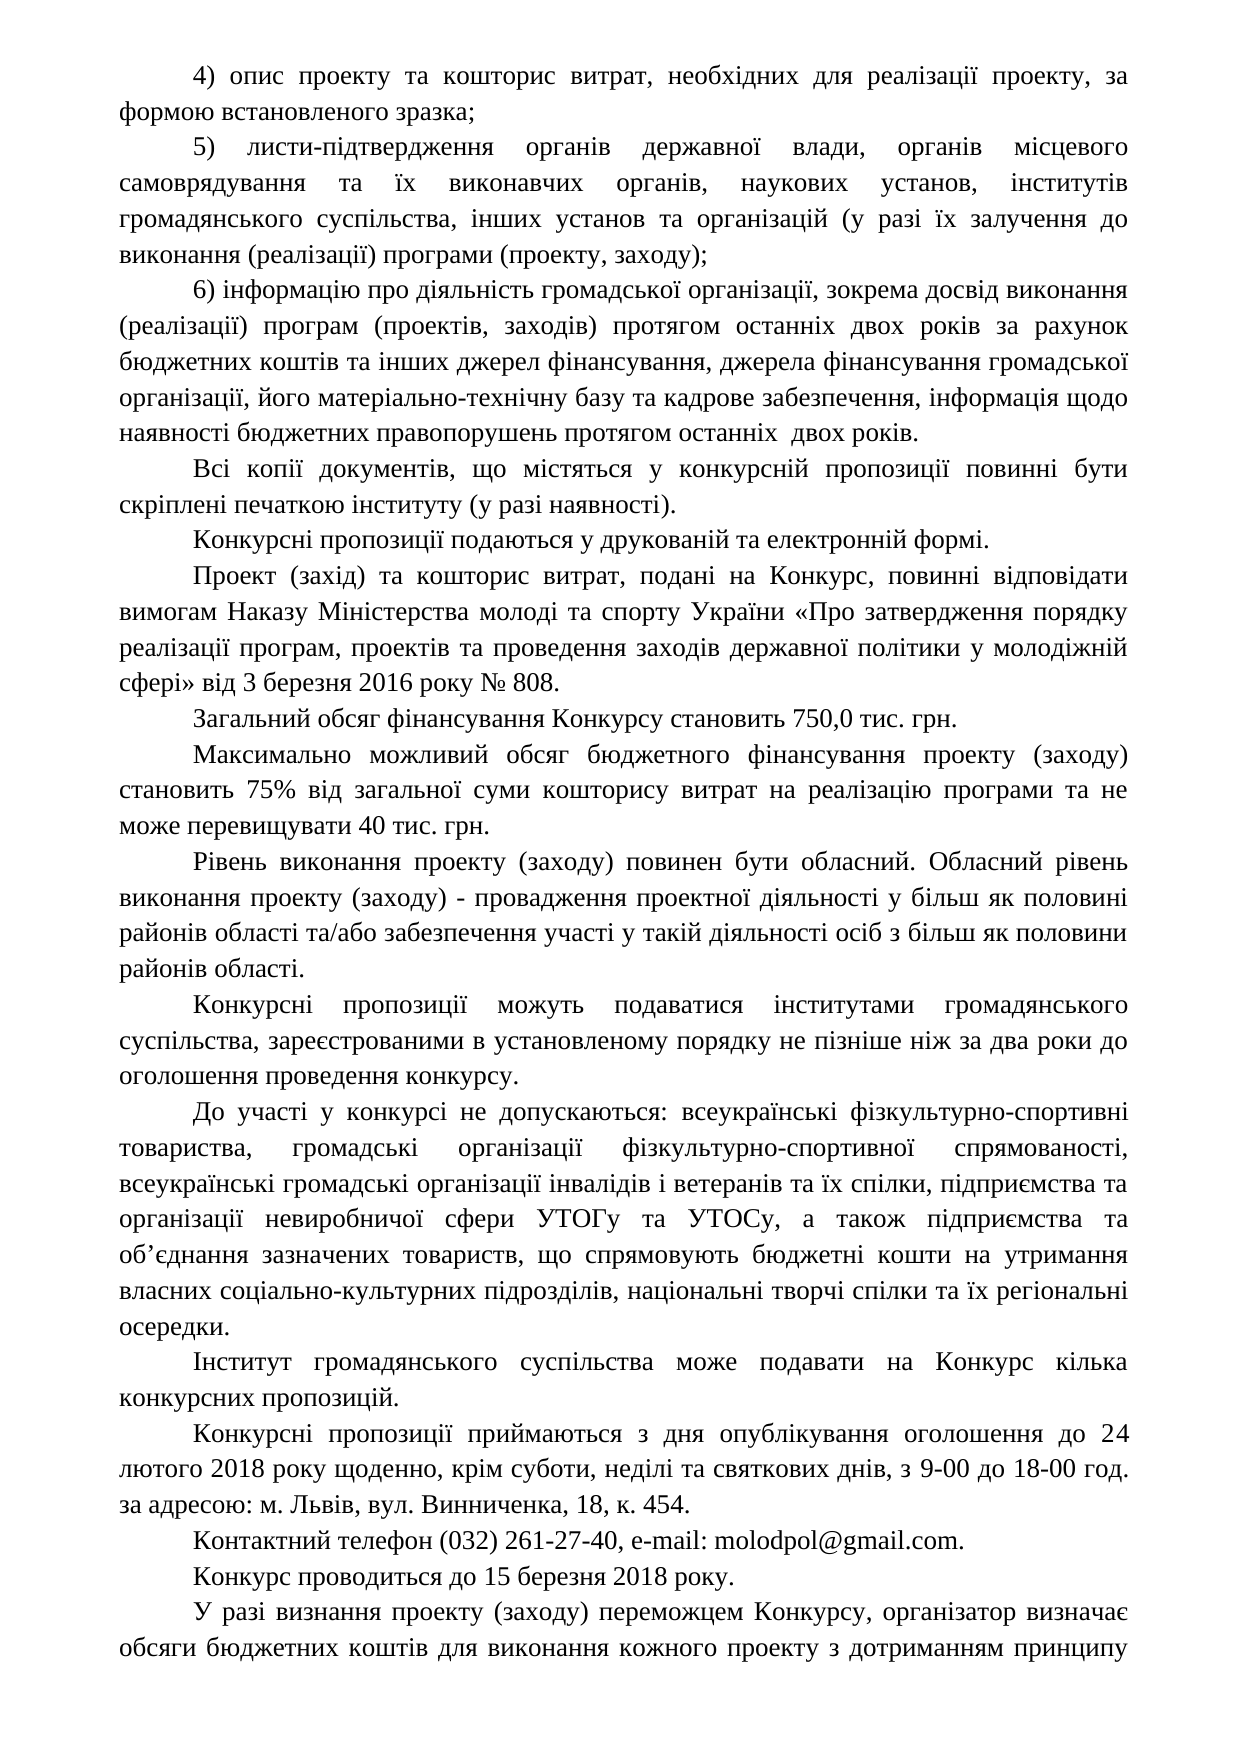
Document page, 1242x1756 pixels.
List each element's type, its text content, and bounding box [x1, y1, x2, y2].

text 6) інформацію про діяльність громадської організації, зокрема досвід виконання (реалізації) програм (проектів, заходів) протягом останніх двох років за рахунок бюджетних коштів та інших джерел фінансування, джерела фінансування громадської організації, його матеріально-технічну базу та кадрове забезпечення, інформація щодо наявності бюджетних правопорушень протягом останніх двох років. [119, 273, 1129, 447]
text Конкурс проводиться до 15 березня 2018 року. [119, 1560, 1129, 1591]
text Проект (захід) та кошторис витрат, подані на Конкурс, повинні відповідати вимогам Наказу Міністерства молоді та спорту України «Про затвердження порядку реалізації програм, проектів та проведення заходів державної політики у молодіжній сфері» від 3 березня 2016 року № 808. [119, 559, 1129, 698]
text Максимально можливий обсяг бюджетного фінансування проекту (заходу) становить 75% від загальної суми кошторису витрат на реалізацію програми та не може перевищувати 40 тис. грн. [119, 738, 1129, 841]
text До участі у конкурсі не допускаються: всеукраїнські фізкультурно-спортивні товариства, громадські організації фізкультурно-спортивної спрямованості, всеукраїнські громадські організації інвалідів і ветеранів та їх спілки, підприємства та організації невиробничої сфери УТОГу та УТОСу, а також підприємства та об’єднання зазначених товариств, що спрямовують бюджетні кошти на утримання власних соціально-культурних підрозділів, національні творчі спілки та їх регіональні осередки. [119, 1305, 1129, 1341]
text Загальний обсяг фінансування Конкурсу становить 750,0 тис. грн. [119, 702, 1129, 733]
text До участі у конкурсі не допускаються: всеукраїнські фізкультурно-спортивні товариства, громадські організації фізкультурно-спортивної спрямованості, всеукраїнські громадські організації інвалідів і ветеранів та їх спілки, підприємства та організації невиробничої сфери УТОГу та УТОСу, а також підприємства та об’єднання зазначених товариств, що спрямовують бюджетні кошти на утримання власних соціально-культурних підрозділів, національні творчі спілки та їх регіональні осередки. [119, 1095, 1129, 1131]
text Конкурсні пропозиції приймаються з дня опублікування оголошення до 24 лютого 2018 року щоденно, крім суботи, неділі та святкових днів, з 9-00 до 18-00 год. за адресою: м. Львів, вул. Винниченка, 18, к. 454. [119, 1417, 1129, 1519]
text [119, 1595, 1129, 1662]
text 5) листи-підтвердження органів державної влади, органів місцевого самоврядування та їх виконавчих органів, наукових установ, інститутів громадянського суспільства, інших установ та організацій (у разі їх залучення до виконання (реалізації) програми (проекту, заходу); [119, 131, 1129, 269]
text Інститут громадянського суспільства може подавати на Конкурс кілька конкурсних пропозицій. [119, 1345, 1129, 1412]
text Рівень виконання проекту (заходу) повинен бути обласний. Обласний рівень виконання проекту (заходу) - провадження проектної діяльності у більш як половині районів області та/або забезпечення участі у такій діяльності осіб з більш як половини районів області. [119, 845, 1129, 983]
text 4) опис проекту та кошторис витрат, необхідних для реалізації проекту, за формою встановленого зразка; [119, 59, 1129, 126]
text Конкурсні пропозиції подаються у друкованій та електронній формі. [119, 523, 1129, 555]
text Всі копії документів, що містяться у конкурсній пропозиції повинні бути скріплені печаткою інституту (у разі наявності). [119, 452, 1129, 519]
text Конкурсні пропозиції можуть подаватися інститутами громадянського суспільства, зареєстрованими в установленому порядку не пізніше ніж за два роки до оголошення проведення конкурсу. [119, 988, 1129, 1091]
text Контактний телефон (032) 261-27-40, e-mail: molodpol@gmail.com. [119, 1524, 1129, 1555]
